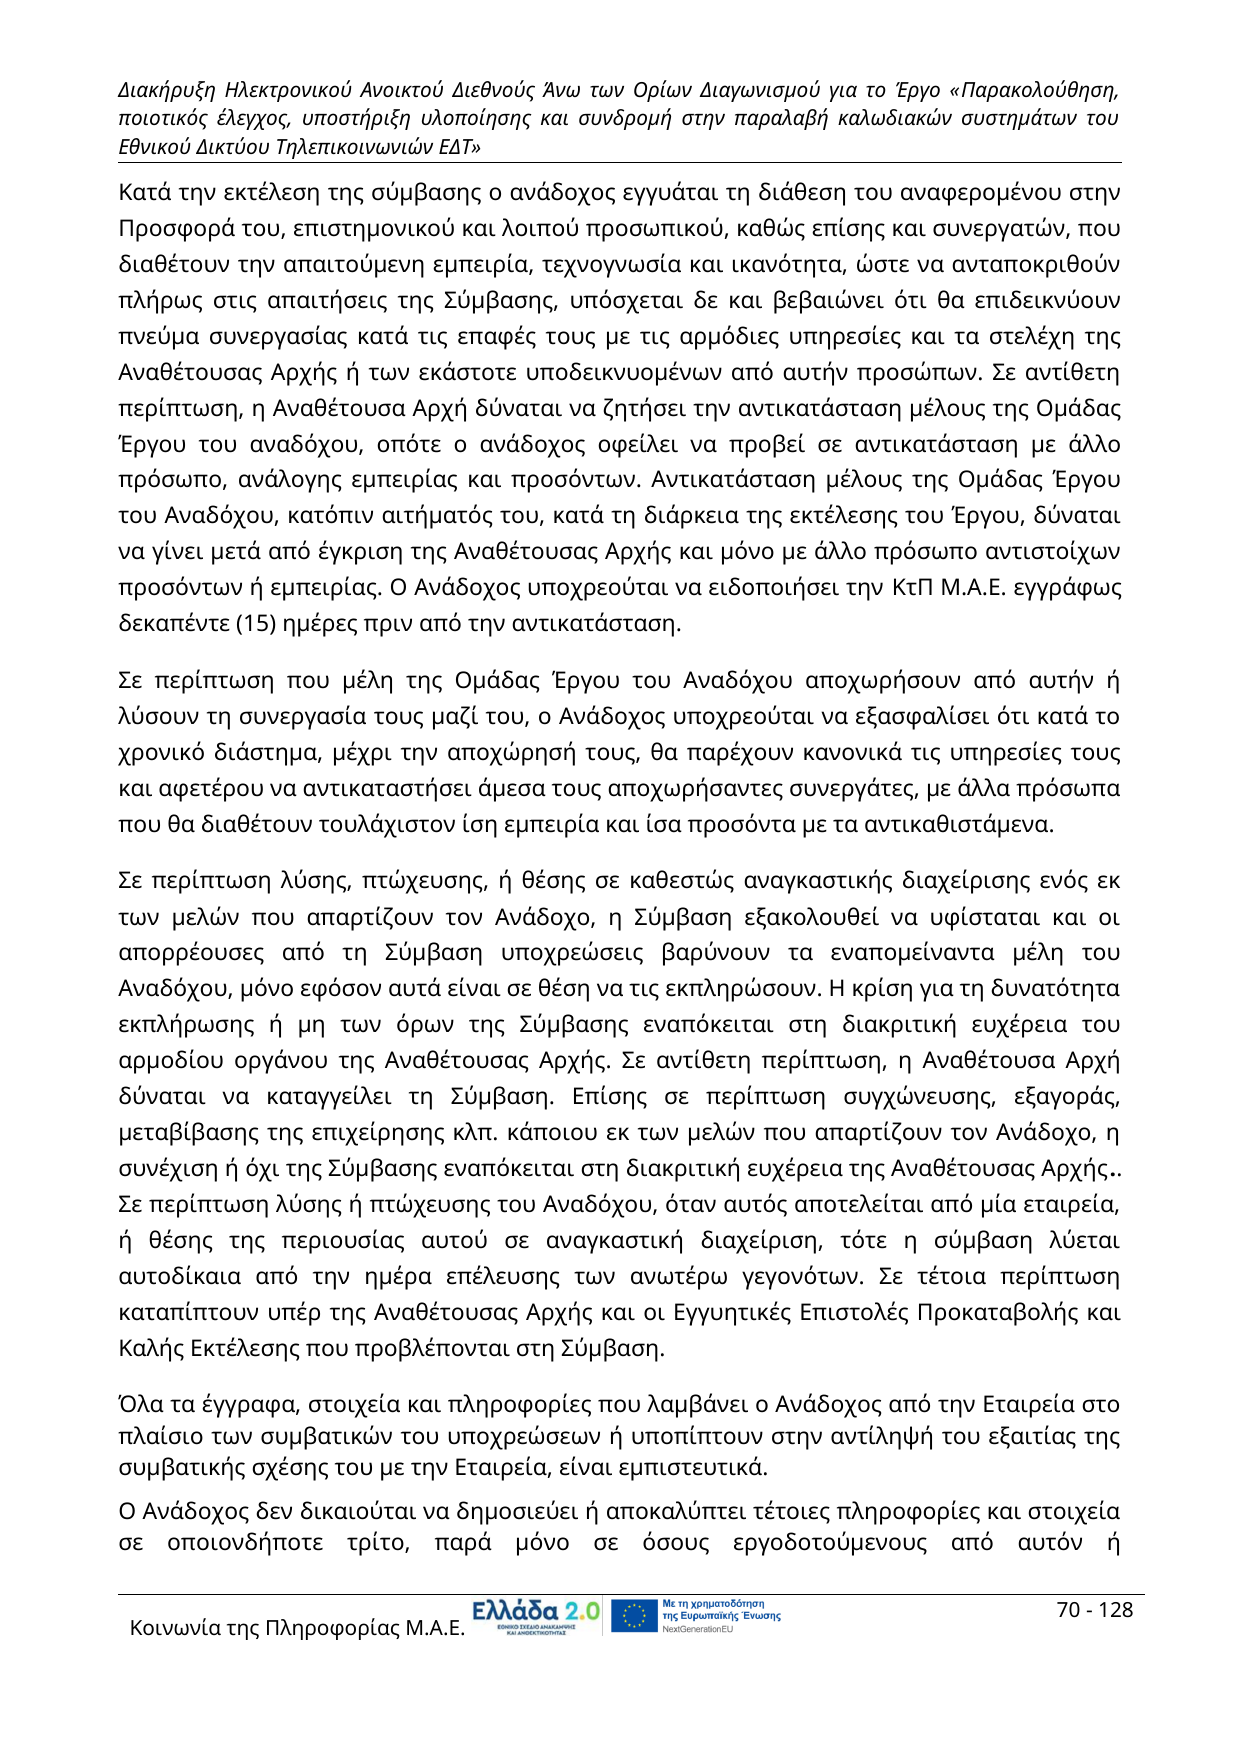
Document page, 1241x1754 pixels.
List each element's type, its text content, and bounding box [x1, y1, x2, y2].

text Σε περίπτωση που μέλη της Ομάδας Έργου του Αναδόχου αποχωρήσουν από αυτήν ή λύσουν τη συνεργασία τους μαζί του, ο Ανάδοχος υποχρεούται να εξασφαλίσει ότι κατά το χρονικό διάστημα, μέχρι την αποχώρησή τους, θα παρέχουν κανονικά τις υπηρεσίες τους και αφετέρου να αντικαταστήσει άμεσα τους αποχωρήσαντες συνεργάτες, με άλλα πρόσωπα που θα διαθέτουν τουλάχιστον ίση εμπειρία και ίσα προσόντα με τα αντικαθιστάμενα. [118, 664, 1122, 839]
picture [471, 1595, 786, 1636]
text Όλα τα έγγραφα, στοιχεία και πληροφορίες που λαμβάνει ο Ανάδοχος από την Εταιρεία στο πλαίσιο των συμβατικών του υποχρεώσεων ή υποπίπτουν στην αντίληψή του εξαιτίας της συμβατικής σχέσης του με την Εταιρεία, είναι εμπιστευτικά. [118, 1388, 1122, 1482]
text Κατά την εκτέλεση της σύμβασης ο ανάδοχος εγγυάται τη διάθεση του αναφερομένου στην Προσφορά του, επιστημονικού και λοιπού προσωπικού, καθώς επίσης και συνεργατών, που διαθέτουν την απαιτούμενη εμπειρία, τεχνογνωσία και ικανότητα, ώστε να ανταποκριθούν πλήρως στις απαιτήσεις της Σύμβασης, υπόσχεται δε και βεβαιώνει ότι θα επιδεικνύουν πνεύμα συνεργασίας κατά τις επαφές τους με τις αρμόδιες υπηρεσίες και τα στελέχη της Αναθέτουσας Αρχής ή των εκάστοτε υποδεικνυομένων από αυτήν προσώπων. Σε αντίθετη περίπτωση, η Αναθέτουσα Αρχή δύναται να ζητήσει την αντικατάσταση μέλους της Ομάδας Έργου του αναδόχου, οπότε ο ανάδοχος οφείλει να προβεί σε αντικατάσταση με άλλο πρόσωπο, ανάλογης εμπειρίας και προσόντων. Αντικατάσταση μέλους της Ομάδας Έργου του Αναδόχου, κατόπιν αιτήματός του, κατά τη διάρκεια της εκτέλεσης του Έργου, δύναται να γίνει μετά από έγκριση της Αναθέτουσας Αρχής και μόνο με άλλο πρόσωπο αντιστοίχων προσόντων ή εμπειρίας. Ο Ανάδοχος υποχρεούται να ειδοποιήσει την ΚτΠ Μ.Α.Ε. εγγράφως δεκαπέντε (15) ημέρες πριν από την αντικατάσταση. [118, 176, 1122, 638]
text Σε περίπτωση λύσης, πτώχευσης, ή θέσης σε καθεστώς αναγκαστικής διαχείρισης ενός εκ των μελών που απαρτίζουν τον Ανάδοχο, η Σύμβαση εξακολουθεί να υφίσταται και οι απορρέουσες από τη Σύμβαση υποχρεώσεις βαρύνουν τα εναπομείναντα μέλη του Αναδόχου, μόνο εφόσον αυτά είναι σε θέση να τις εκπληρώσουν. Η κρίση για τη δυνατότητα εκπλήρωσης ή μη των όρων της Σύμβασης εναπόκειται στη διακριτική ευχέρεια του αρμοδίου οργάνου της Αναθέτουσας Αρχής. Σε αντίθετη περίπτωση, η Αναθέτουσα Αρχή δύναται να καταγγείλει τη Σύμβαση. Επίσης σε περίπτωση συγχώνευσης, εξαγοράς, μεταβίβασης της επιχείρησης κλπ. κάποιου εκ των μελών που απαρτίζουν τον Ανάδοχο, η συνέχιση ή όχι της Σύμβασης εναπόκειται στη διακριτική ευχέρεια της Αναθέτουσας Αρχής.. Σε περίπτωση λύσης ή πτώχευσης του Αναδόχου, όταν αυτός αποτελείται από μία εταιρεία, ή θέσης της περιουσίας αυτού σε αναγκαστική διαχείριση, τότε η σύμβαση λύεται αυτοδίκαια από την ημέρα επέλευσης των ανωτέρω γεγονότων. Σε τέτοια περίπτωση καταπίπτουν υπέρ της Αναθέτουσας Αρχής και οι Εγγυητικές Επιστολές Προκαταβολής και Καλής Εκτέλεσης που προβλέπονται στη Σύμβαση. [118, 864, 1122, 1363]
